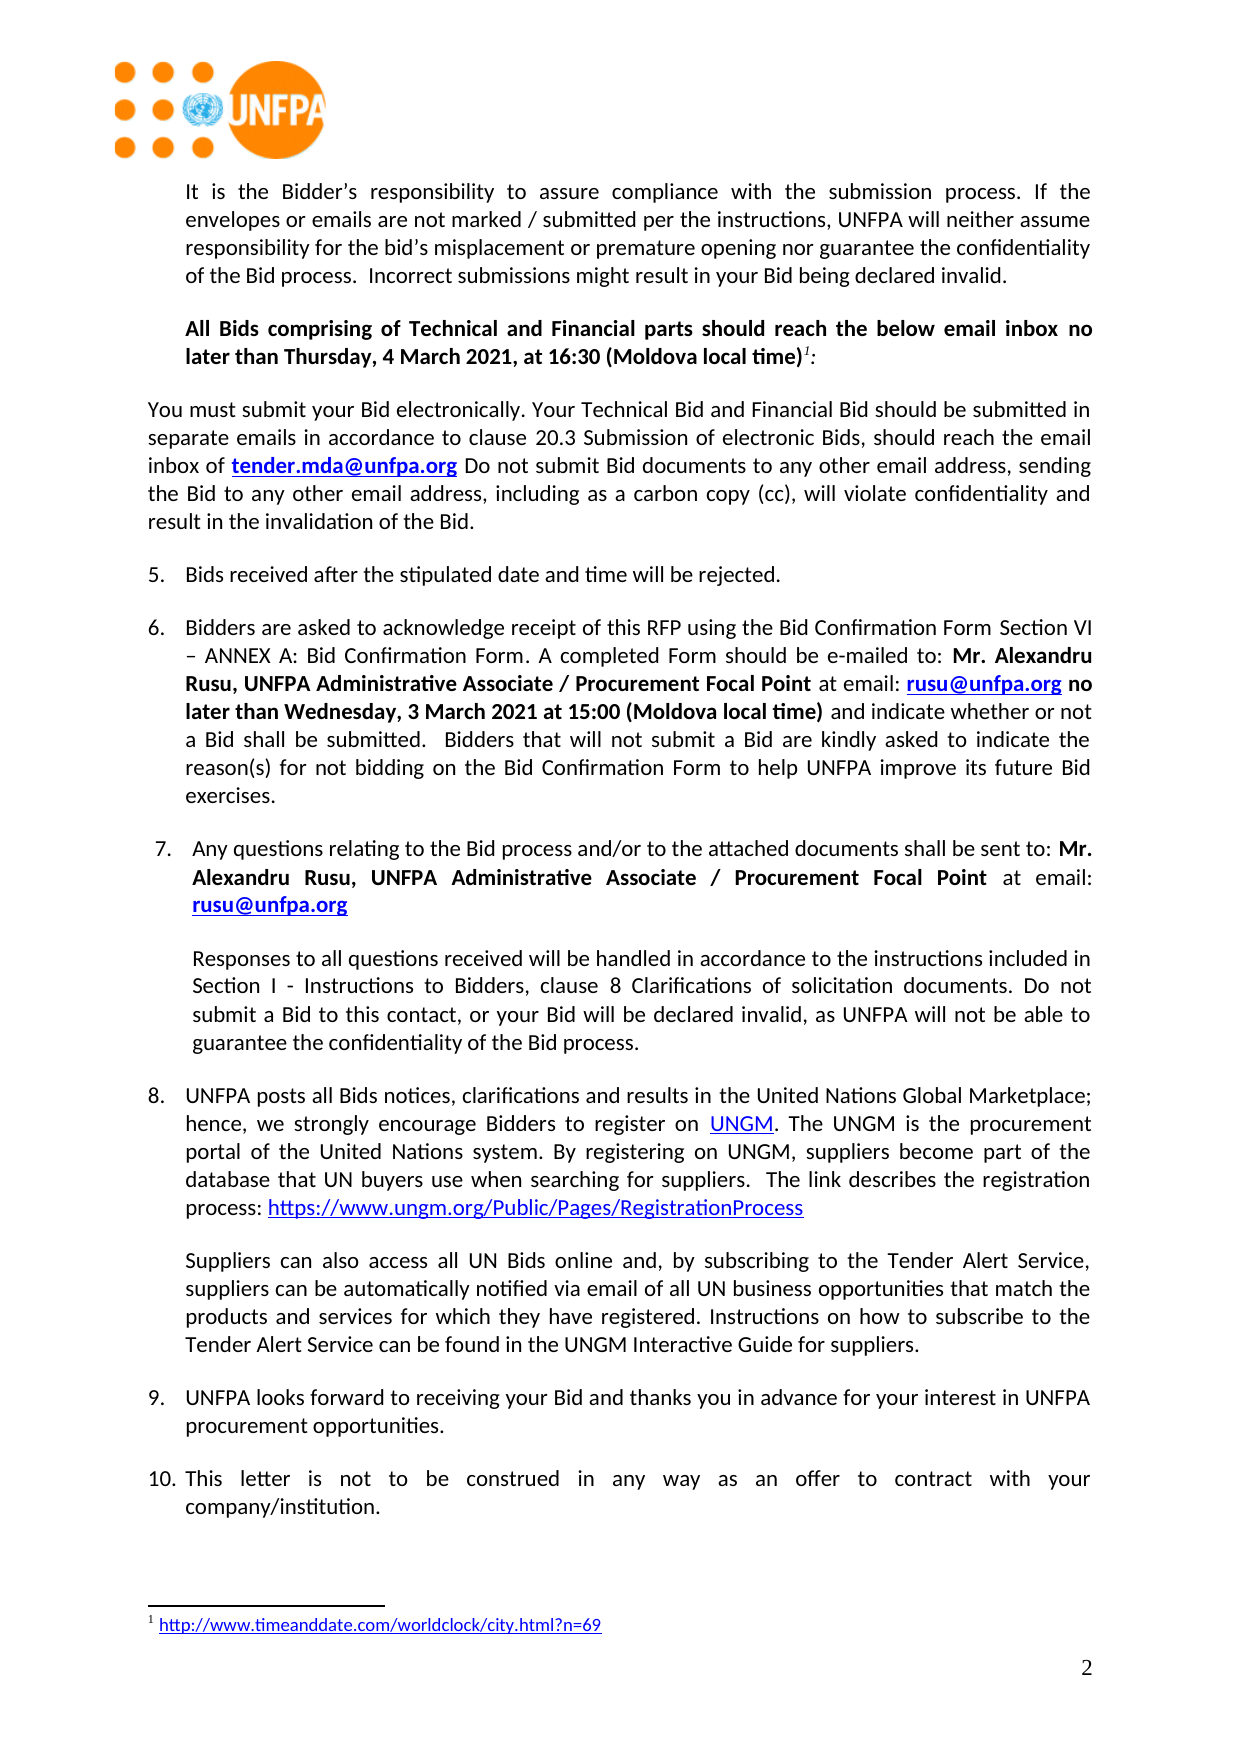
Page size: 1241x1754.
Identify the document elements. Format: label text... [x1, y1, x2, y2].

list This letter is not to be construed in any way as an offer to contract with your company/institution. [148, 1464, 1092, 1520]
list Suppliers can also access all UN Bids online and, by subscribing to the Tender Alert Service, suppliers can be automatically notified via email of all UN business opportunities that match the products and services for which they have registered. Instructions on how to subscribe to the Tender Alert Service can be found in the UNGM Interactive Guide for suppliers. [185, 1246, 1092, 1358]
picture [114, 61, 326, 159]
text You must submit your Bid electronically. Your Technical Bid and Financial Bid should be submitted in separate emails in accordance to clause 20.3 Submission of electronic Bids, should reach the email inbox of tender.mda@unfpa.org Do not submit Bid documents to any other email address, sending the Bid to any other email address, including as a carbon copy (cc), will violate confidentiality and result in the invalidation of the Bid. [148, 395, 1092, 535]
list Any questions relating to the Bid process and/or to the attached documents shall be sent to: Mr. Alexandru Rusu, UNFPA Administrative Associate / Procurement Focal Point at email: rusu@unfpa.org [154, 834, 1092, 919]
list Responses to all questions received will be handled in accordance to the instructions included in Section I - Instructions to Bidders, clause 8 Clarifications of solicitation documents. Do not submit a Bid to this contact, or your Bid will be declared invalid, as UNFPA will not be able to guarantee the confidentiality of the Bid process. [192, 944, 1092, 1056]
list Bidders are asked to acknowledge receipt of this RFP using the Bid Confirmation Form Section VI – ANNEX A: Bid Confirmation Form. A completed Form should be e-mailed to: Mr. Alexandru Rusu, UNFPA Administrative Associate / Procurement Focal Point at email: rusu@unfpa.org no later than Wednesday, 3 March 2021 at 15:00 (Moldova local time) and indicate whether or not a Bid shall be submitted. Bidders that will not submit a Bid are kindly asked to indicate the reason(s) for not bidding on the Bid Confirmation Form to help UNFPA improve its future Bid exercises. [148, 613, 1092, 809]
list UNFPA looks forward to receiving your Bid and thanks you in advance for your interest in UNFPA procurement opportunities. [148, 1383, 1092, 1439]
list UNFPA posts all Bids notices, clarifications and results in the United Nations Global Marketplace; hence, we strongly encourage Bidders to register on UNGM. The UNGM is the procurement portal of the United Nations system. By registering on UNGM, suppliers become part of the database that UN buyers use when searching for suppliers. The link describes the registration process: https://www.ungm.org/Public/Pages/RegistrationProcess [148, 1081, 1092, 1221]
list Bids received after the stipulated date and time will be rejected. [148, 560, 1092, 588]
list All Bids comprising of Technical and Financial parts should reach the below email inbox no later than Thursday, 4 March 2021, at 16:30 (Moldova local time): [185, 314, 1092, 370]
